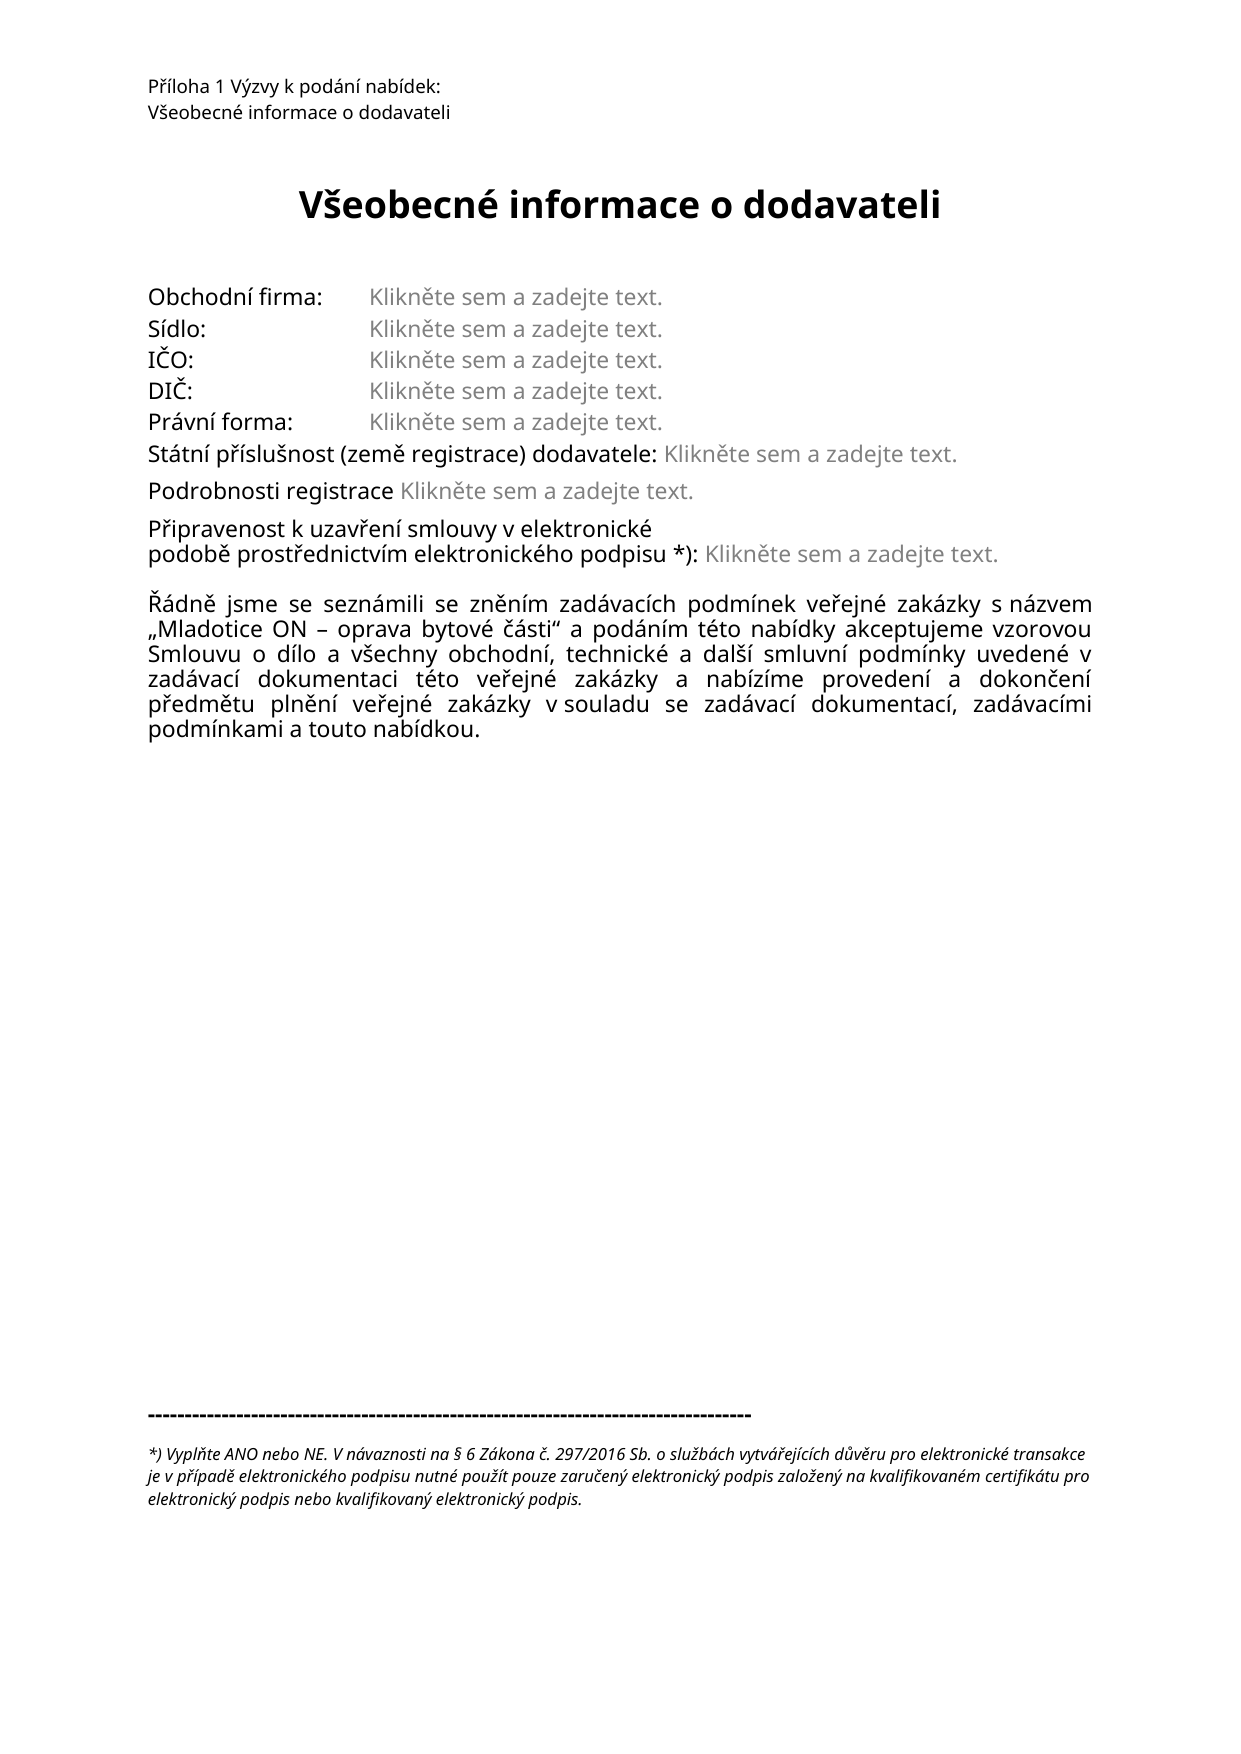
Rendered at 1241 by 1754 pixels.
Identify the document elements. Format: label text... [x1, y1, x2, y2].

text Právní forma: [148, 411, 1093, 436]
text Řádně jsme se seznámili se zněním zadávacích podmínek veřejné zakázky s názvem „Mladotice ON – oprava bytové části“ a podáním této nabídky akceptujeme vzorovou Smlouvu o dílo a všechny obchodní, technické a další smluvní podmínky uvedené v zadávací dokumentaci této veřejné zakázky a nabízíme provedení a dokončení předmětu plnění veřejné zakázky v souladu se zadávací dokumentací, zadávacími podmínkami a touto nabídkou. [148, 592, 1093, 742]
title Všeobecné informace o dodavateli [148, 178, 1093, 229]
text Podrobnosti registrace [148, 479, 1093, 504]
text Sídlo: [148, 317, 1093, 342]
text podobě prostřednictvím elektronického podpisu *): [148, 542, 1093, 567]
text Obchodní firma: [148, 286, 1093, 311]
text DIČ: [148, 379, 1093, 404]
text ---------------------------------------------------------------------------------- [148, 1398, 1093, 1429]
text Státní příslušnost (země registrace) dodavatele: [148, 442, 1093, 467]
text Připravenost k uzavření smlouvy v elektronické [148, 517, 1093, 542]
text IČO: [148, 348, 1093, 373]
text *) Vyplňte ANO nebo NE. V návaznosti na § 6 Zákona č. 297/2016 Sb. o službách vytvářejících důvěru pro elektronické transakce je v případě elektronického podpisu nutné použít pouze zaručený elektronický podpis založený na kvalifikovaném certifikátu pro elektronický podpis nebo kvalifikovaný elektronický podpis. [148, 1442, 1093, 1510]
